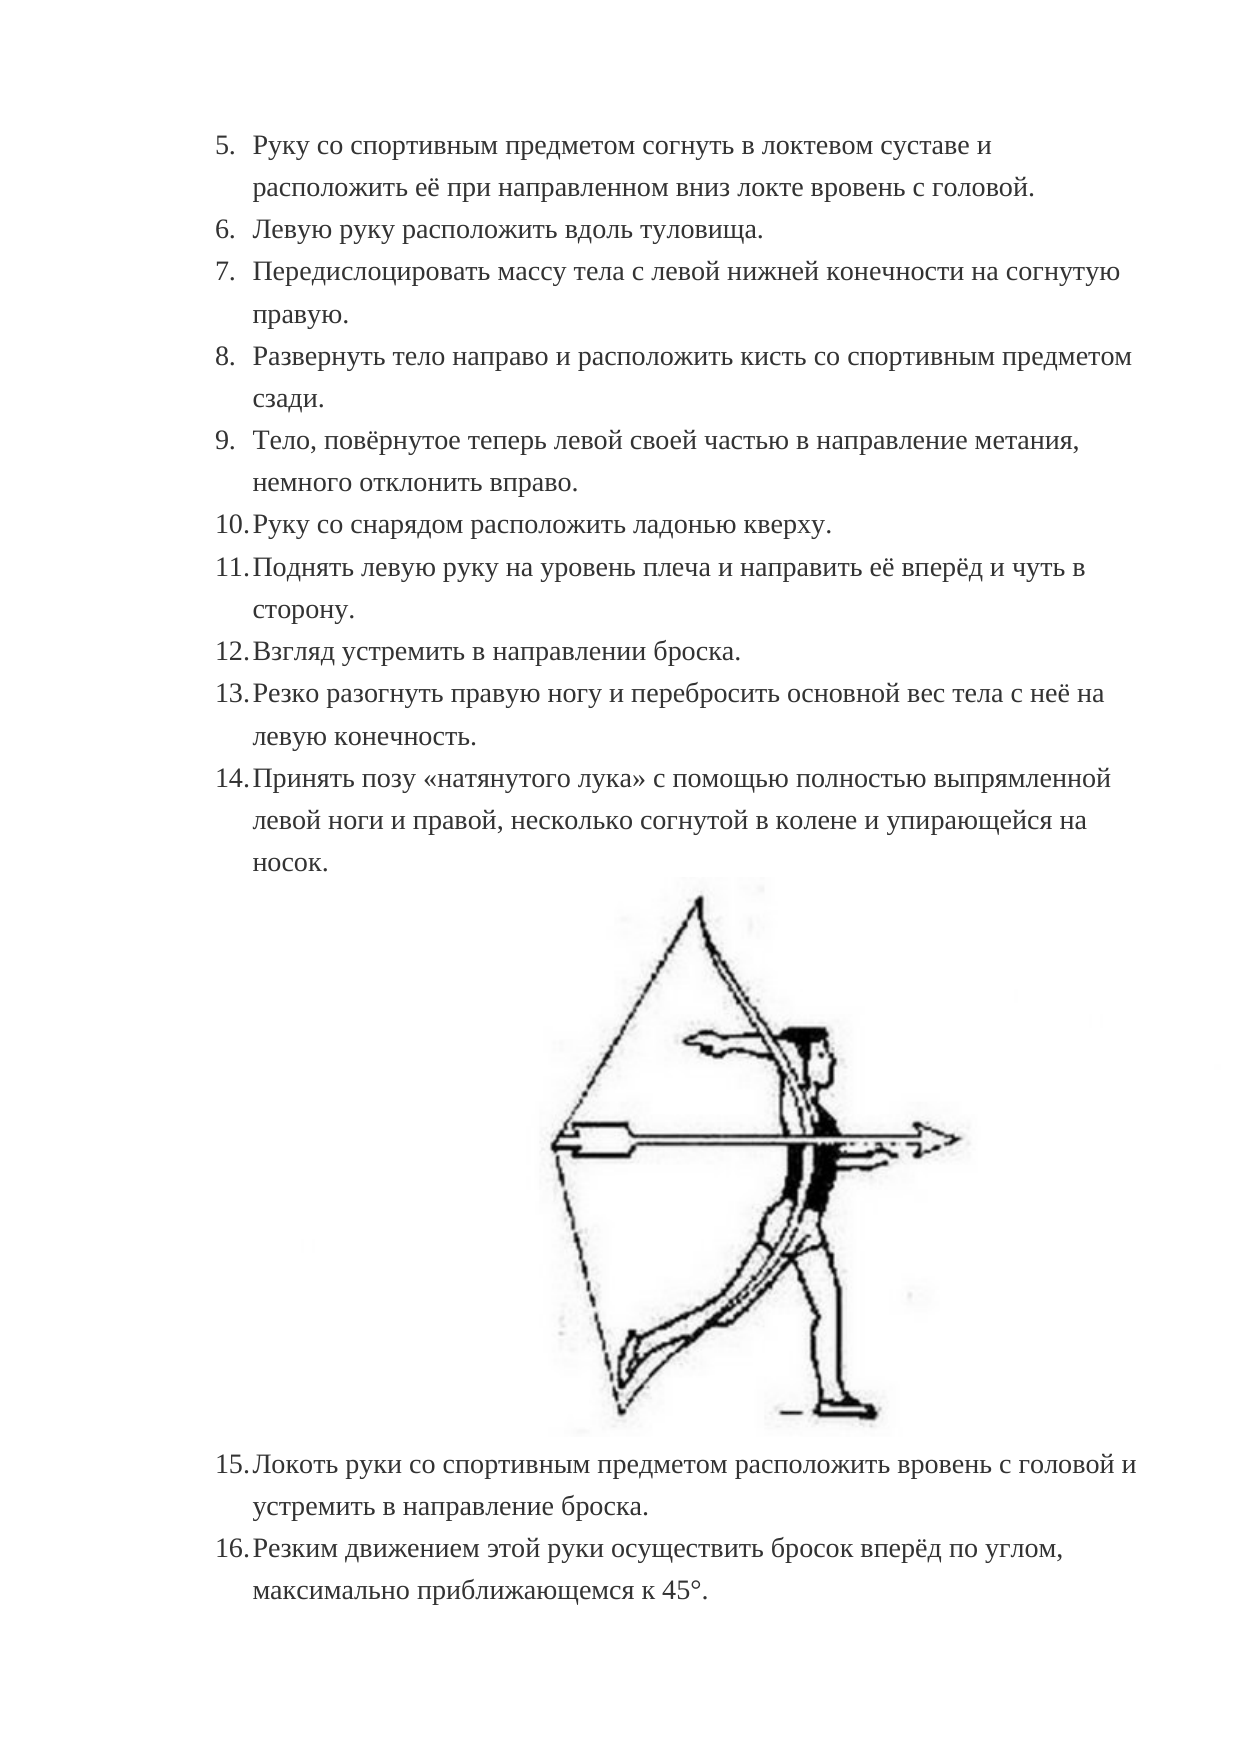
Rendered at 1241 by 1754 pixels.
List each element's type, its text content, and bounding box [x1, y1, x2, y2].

list Поднять левую руку на уровень плеча и направить её вперёд и чуть в сторону. [215, 540, 1152, 624]
list Взгляд устремить в направлении броска. [215, 624, 1152, 667]
list Развернуть тело направо и расположить кисть со спортивным предметом сзади. [215, 329, 1152, 413]
picture [252, 877, 1221, 1437]
list Тело, повёрнутое теперь левой своей частью в направление метания, немного отклонить вправо. [215, 413, 1152, 498]
list Руку со снарядом расположить ладонью кверху. [215, 498, 1152, 540]
list Локоть руки со спортивным предметом расположить вровень с головой и устремить в направление броска. [215, 1437, 1152, 1521]
list Резко разогнуть правую ногу и перебросить основной вес тела с неё на левую конечность. [215, 667, 1152, 751]
list Руку со спортивным предметом согнуть в локтевом суставе и расположить её при направленном вниз локте вровень с головой. [215, 118, 1152, 202]
list Резким движением этой руки осуществить бросок вперёд по углом, максимально приближающемся к 45°. [215, 1521, 1152, 1606]
list Левую руку расположить вдоль туловища. [215, 202, 1152, 245]
list Передислоцировать массу тела с левой нижней конечности на согнутую правую. [215, 245, 1152, 329]
